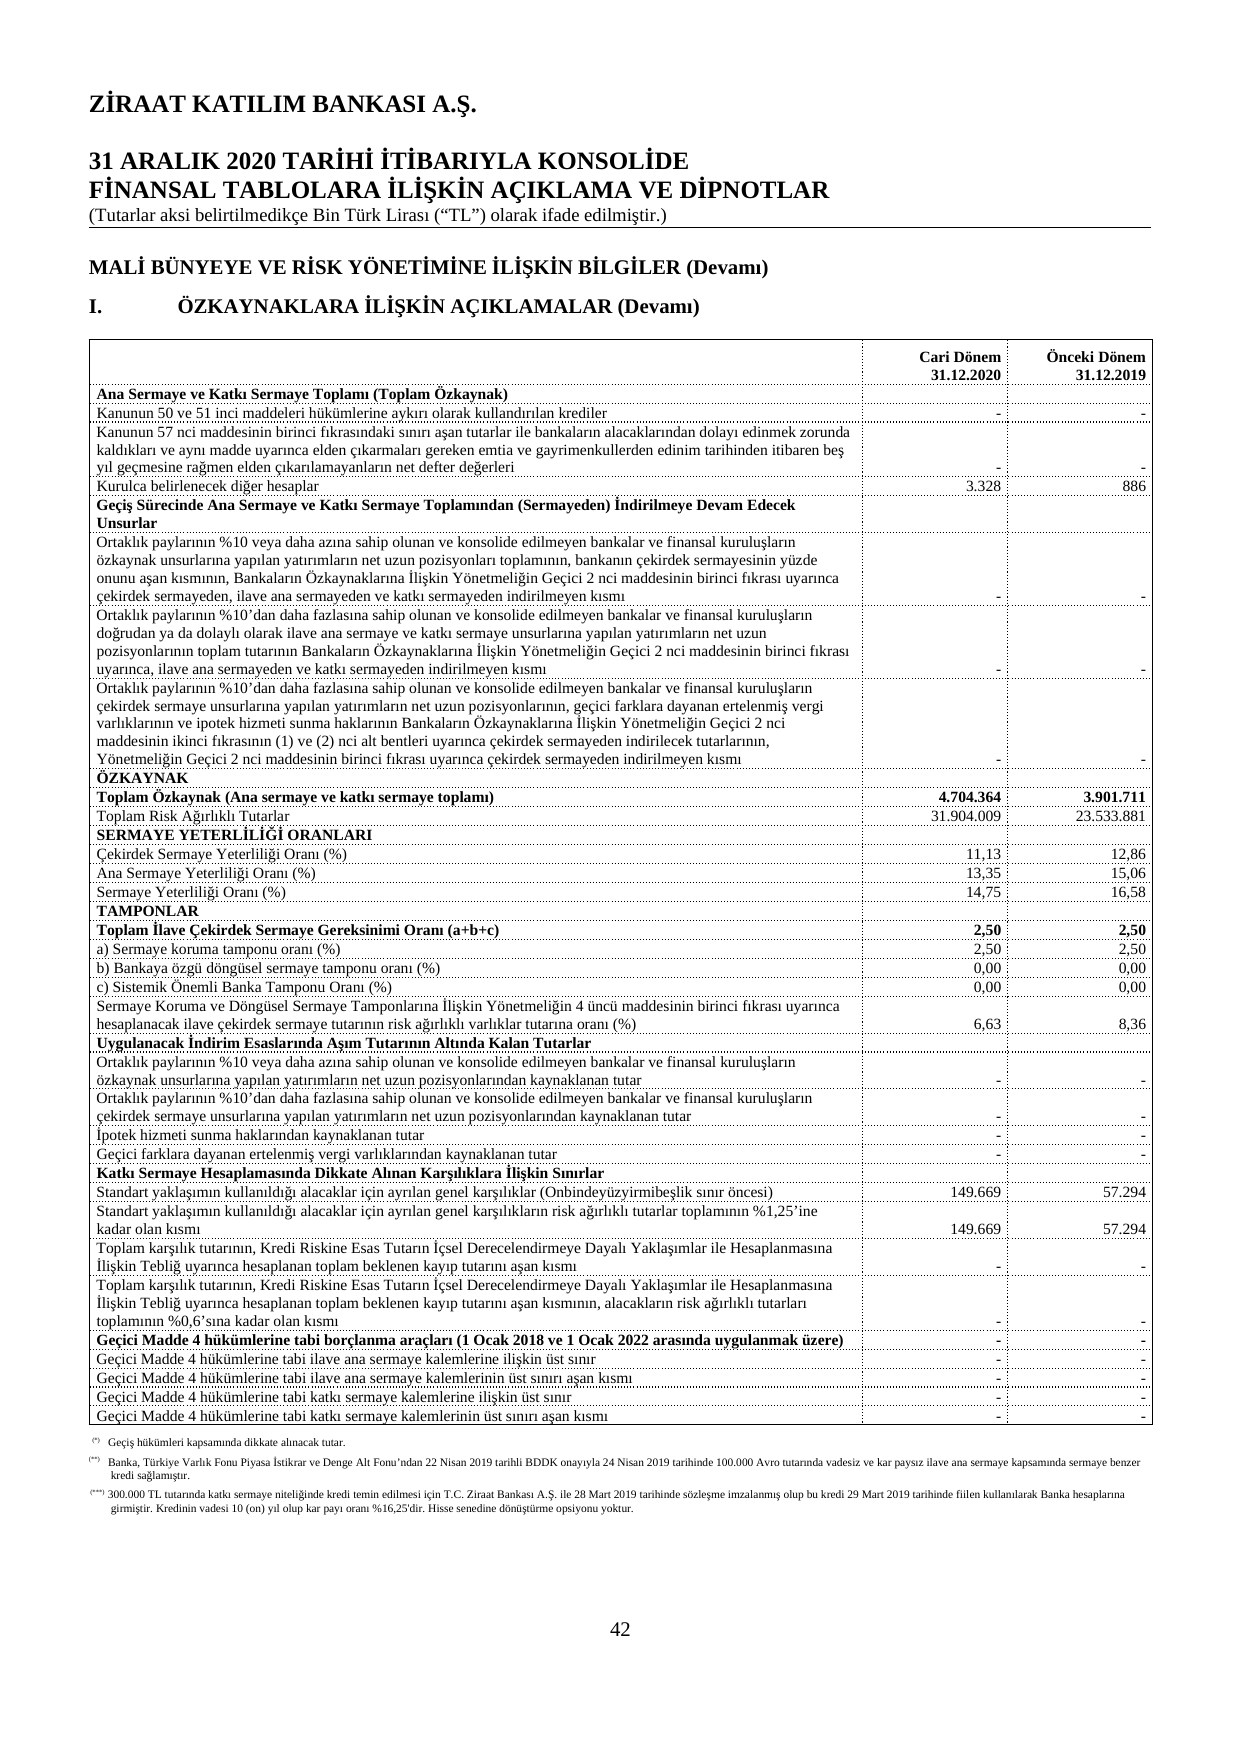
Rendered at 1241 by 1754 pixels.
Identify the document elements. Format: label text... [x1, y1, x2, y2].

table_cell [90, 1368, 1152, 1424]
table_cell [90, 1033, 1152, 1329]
text I. ÖZKAYNAKLARA İLİŞKİN AÇIKLAMALAR (Devamı) [89, 296, 1152, 317]
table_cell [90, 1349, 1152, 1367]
text MALİ BÜNYEYE VE RİSK YÖNETİMİNE İLİŞKİN BİLGİLER (Devamı) [89, 255, 1152, 279]
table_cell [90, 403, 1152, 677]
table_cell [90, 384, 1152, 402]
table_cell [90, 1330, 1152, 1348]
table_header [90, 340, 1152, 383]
text (**) Banka, Türkiye Varlık Fonu Piyasa İstikrar ve Denge Alt Fonu’ndan 22 Nisan 2019 tarihli BDDK onayıyla 24 Nisan 2019 tarihinde 100.000 Avro tutarında vadesiz ve kar paysız ilave ana sermaye kapsamında sermaye benzer kredi sağlamıştır. [89, 1455, 1152, 1482]
text (***) 300.000 TL tutarında katkı sermaye niteliğinde kredi temin edilmesi için T.C. Ziraat Bankası A.Ş. ile 28 Mart 2019 tarihinde sözleşme imzalanmış olup bu kredi 29 Mart 2019 tarihinde fiilen kullanılarak Banka hesaplarına girmiştir. Kredinin vadesi 10 (on) yıl olup kar payı oranı %16,25'dir. Hisse senedine dönüştürme opsiyonu yoktur. [90, 1488, 1152, 1514]
text (*) Geçiş hükümleri kapsamında dikkate alınacak tutar. [92, 1436, 1152, 1449]
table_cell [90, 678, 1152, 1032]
